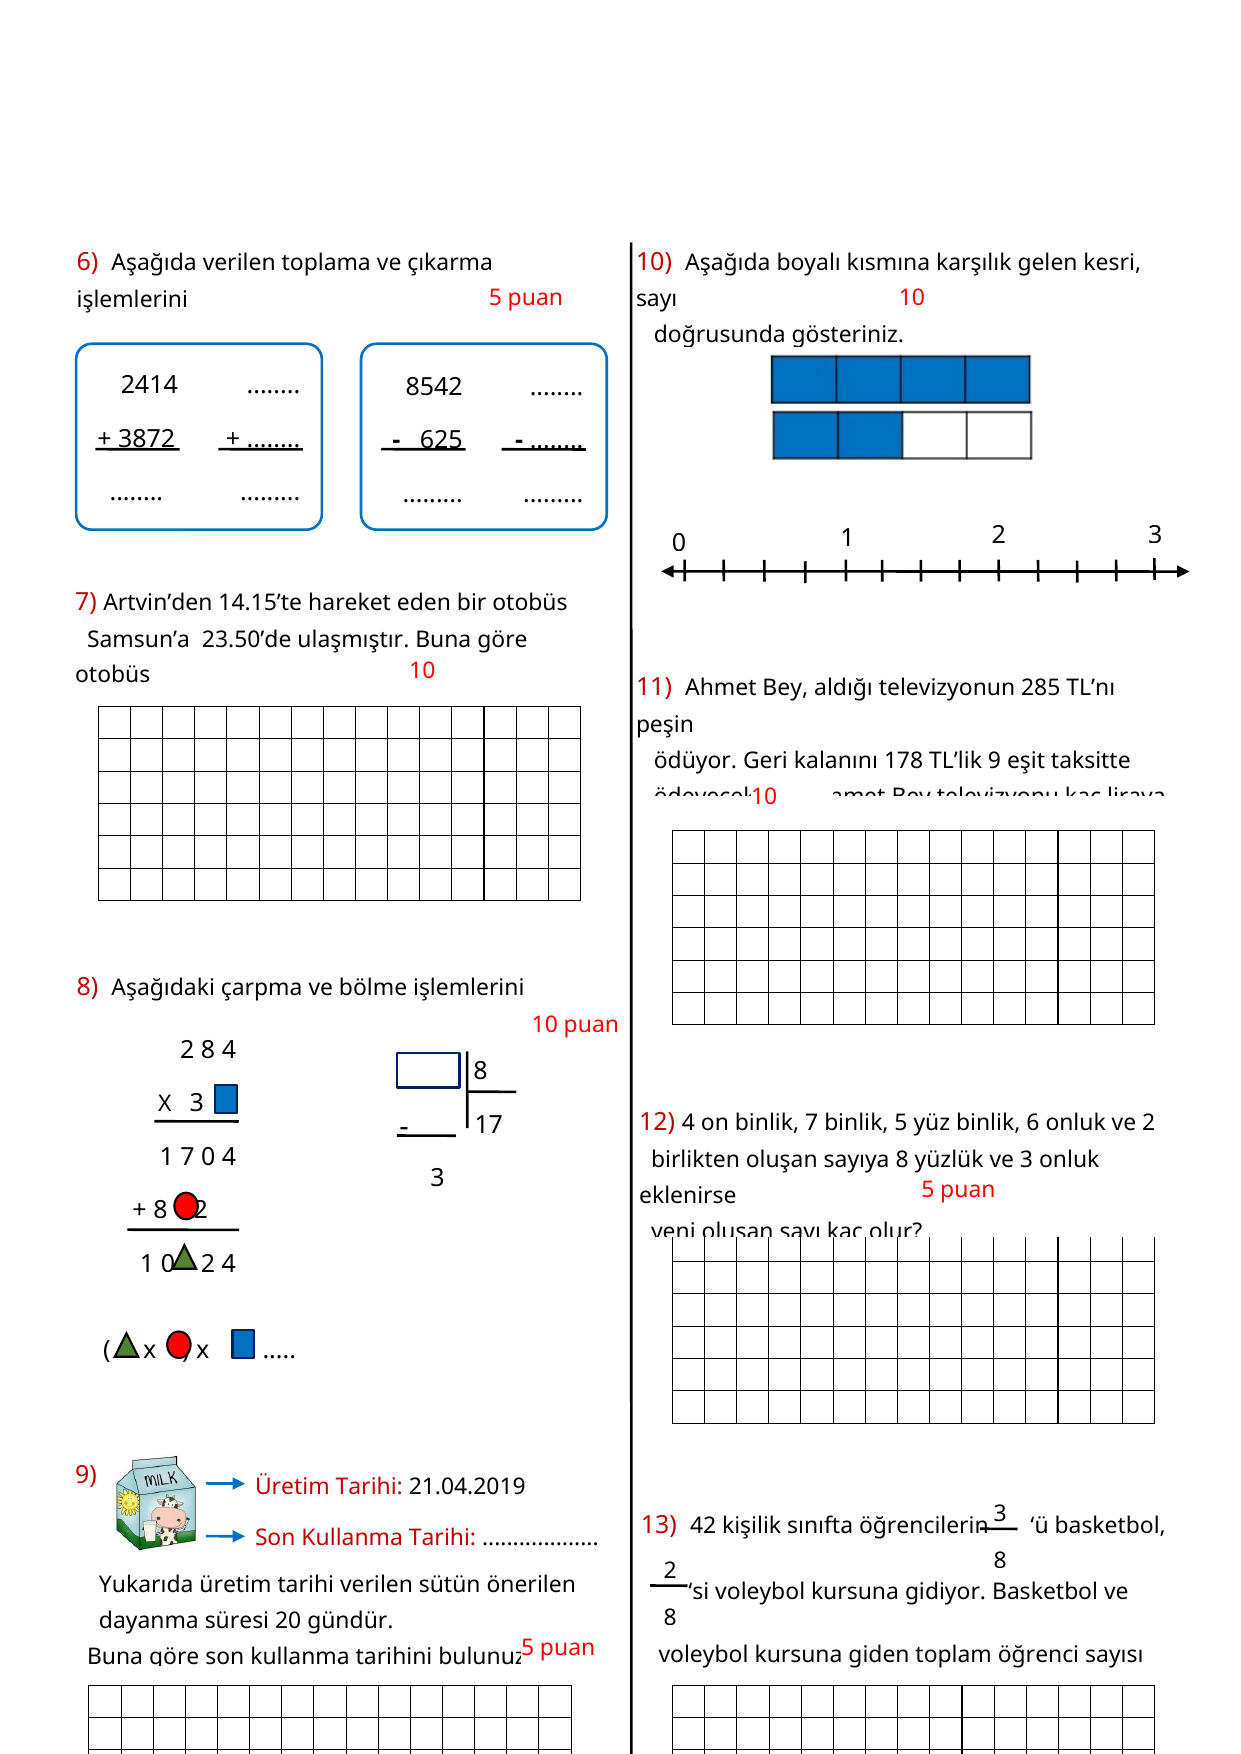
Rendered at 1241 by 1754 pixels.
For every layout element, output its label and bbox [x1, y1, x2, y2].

picture [114, 1452, 199, 1553]
picture [764, 348, 1039, 464]
